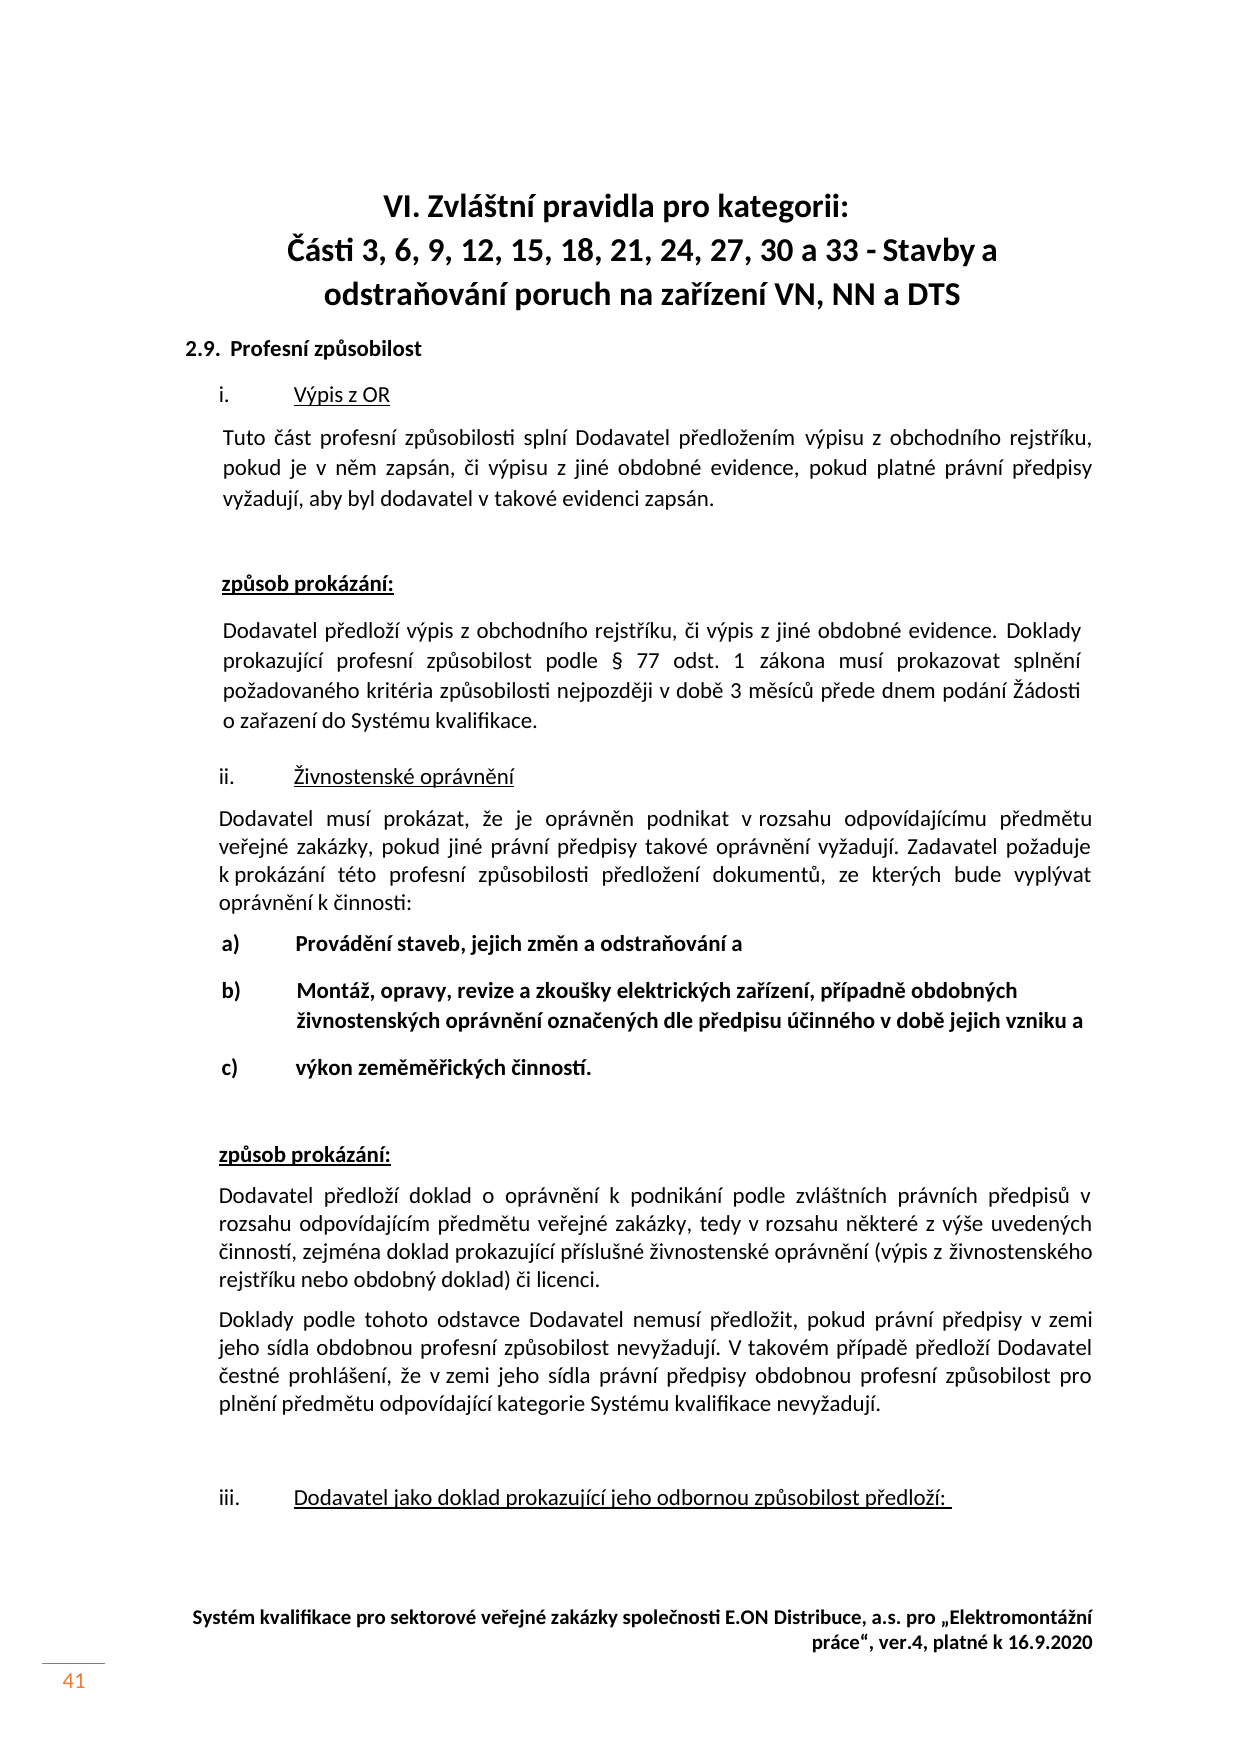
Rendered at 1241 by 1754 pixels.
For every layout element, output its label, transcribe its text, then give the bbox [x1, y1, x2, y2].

text Dodavatel předloží výpis z obchodního rejstříku, či výpis z jiné obdobné evidence. Doklady prokazující profesní způsobilost podle § 77 odst. 1 zákona musí prokazovat splnění požadovaného kritéria způsobilosti nejpozději v době 3 měsíců přede dnem podání Žádosti o zařazení do Systému kvalifikace. [223, 616, 1081, 734]
text Dodavatel musí prokázat, že je oprávněn podnikat v rozsahu odpovídajícímu předmětu veřejné zakázky, pokud jiné právní předpisy takové oprávnění vyžadují. Zadavatel požaduje k prokázání této profesní způsobilosti předložení dokumentů, ze kterých bude vyplývat oprávnění k činnosti: [218, 804, 1093, 917]
list Výpis z OR [218, 381, 1093, 408]
text b) Montáž, opravy, revize a zkoušky elektrických zařízení, případně obdobných živnostenských oprávnění označených dle předpisu účinného v době jejich vzniku a [221, 976, 1093, 1034]
text c) výkon zeměměřických činností. [221, 1053, 1093, 1081]
text způsob prokázání: [148, 569, 1093, 597]
subtitle Zvláštní pravidla pro kategorii: Části 3, 6, 9, 12, 15, 18, 21, 24, 27, 30 a 33 - Stavby a odstraňování poruch na zařízení VN, NN a DTS [148, 185, 1093, 314]
list Živnostenské oprávnění [218, 762, 1093, 790]
text Dodavatel předloží doklad o oprávnění k podnikání podle zvláštních právních předpisů v rozsahu odpovídajícím předmětu veřejné zakázky, tedy v rozsahu některé z výše uvedených činností, zejména doklad prokazující příslušné živnostenské oprávnění (výpis z živnostenského rejstříku nebo obdobný doklad) či licenci. [218, 1181, 1093, 1293]
text Doklady podle tohoto odstavce Dodavatel nemusí předložit, pokud právní předpisy v zemi jeho sídla obdobnou profesní způsobilost nevyžadují. V takovém případě předloží Dodavatel čestné prohlášení, že v zemi jeho sídla právní předpisy obdobnou profesní způsobilost pro plnění předmětu odpovídající kategorie Systému kvalifikace nevyžadují. [218, 1306, 1093, 1418]
list Profesní způsobilost [185, 334, 1093, 362]
text a) Provádění staveb, jejich změn a odstraňování a [221, 929, 1093, 957]
list Tuto část profesní způsobilosti splní Dodavatel předložením výpisu z obchodního rejstříku, pokud je v něm zapsán, či výpisu z jiné obdobné evidence, pokud platné právní předpisy vyžadují, aby byl dodavatel v takové evidenci zapsán. [223, 423, 1093, 512]
list Dodavatel jako doklad prokazující jeho odbornou způsobilost předloží: [218, 1483, 1093, 1511]
text způsob prokázání: [148, 1140, 1093, 1168]
